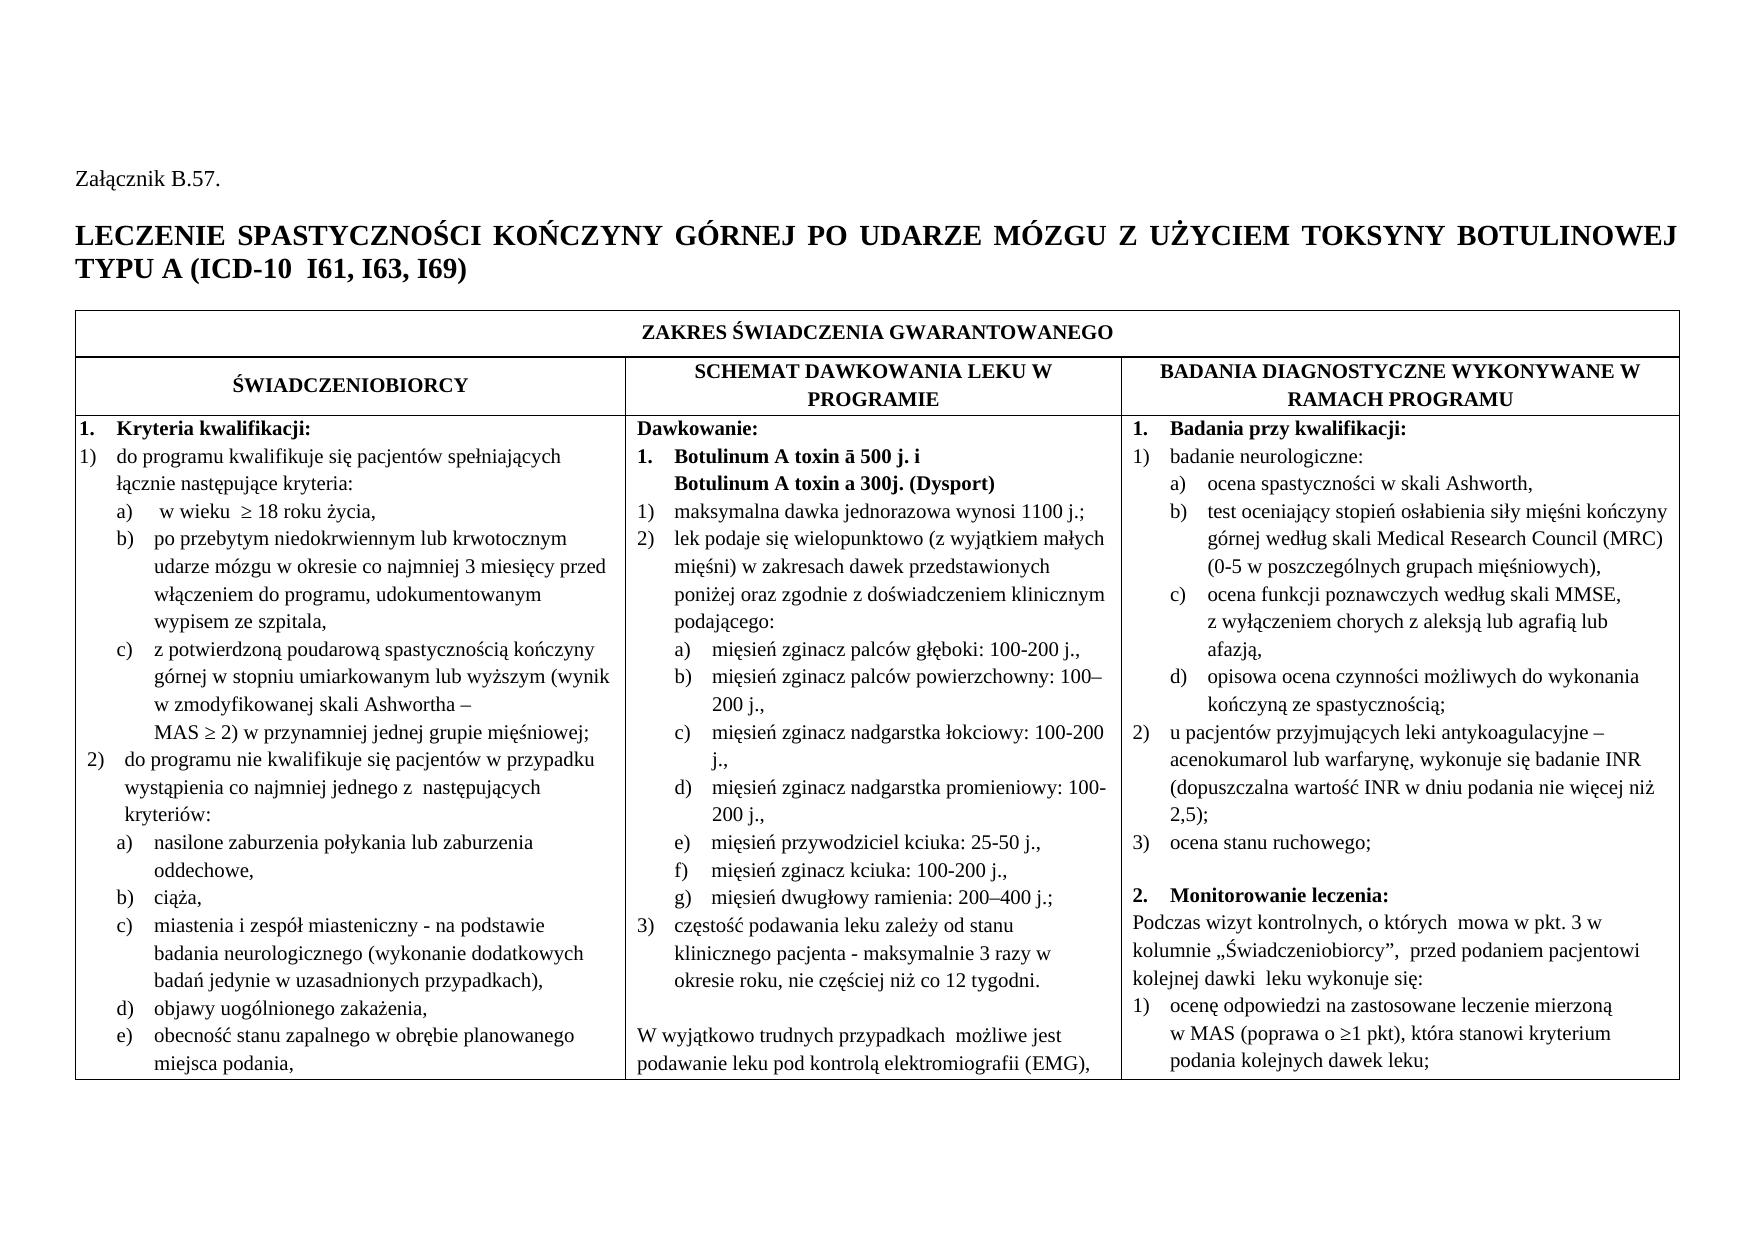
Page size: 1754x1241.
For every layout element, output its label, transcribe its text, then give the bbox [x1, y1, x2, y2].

table_cell BADANIA DIAGNOSTYCZNE WYKONYWANE W RAMACH PROGRAMU [1122, 358, 1679, 415]
table_header ZAKRES ŚWIADCZENIA GWARANTOWANEGO [76, 311, 1679, 356]
text LECZENIE SPASTYCZNOŚCI KOŃCZYNY GÓRNEJ PO UDARZE MÓZGU Z UŻYCIEM TOKSYNY BOTULINOWEJ TYPU A (ICD-10 I61, I63, I69) [75, 218, 1679, 285]
table_cell SCHEMAT DAWKOWANIA LEKU W PROGRAMIE [626, 358, 1121, 415]
text Załącznik B.57. [75, 165, 1679, 192]
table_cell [76, 416, 625, 1079]
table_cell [1122, 416, 1679, 1079]
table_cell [626, 416, 1121, 1079]
table_cell ŚWIADCZENIOBIORCY [76, 358, 625, 415]
